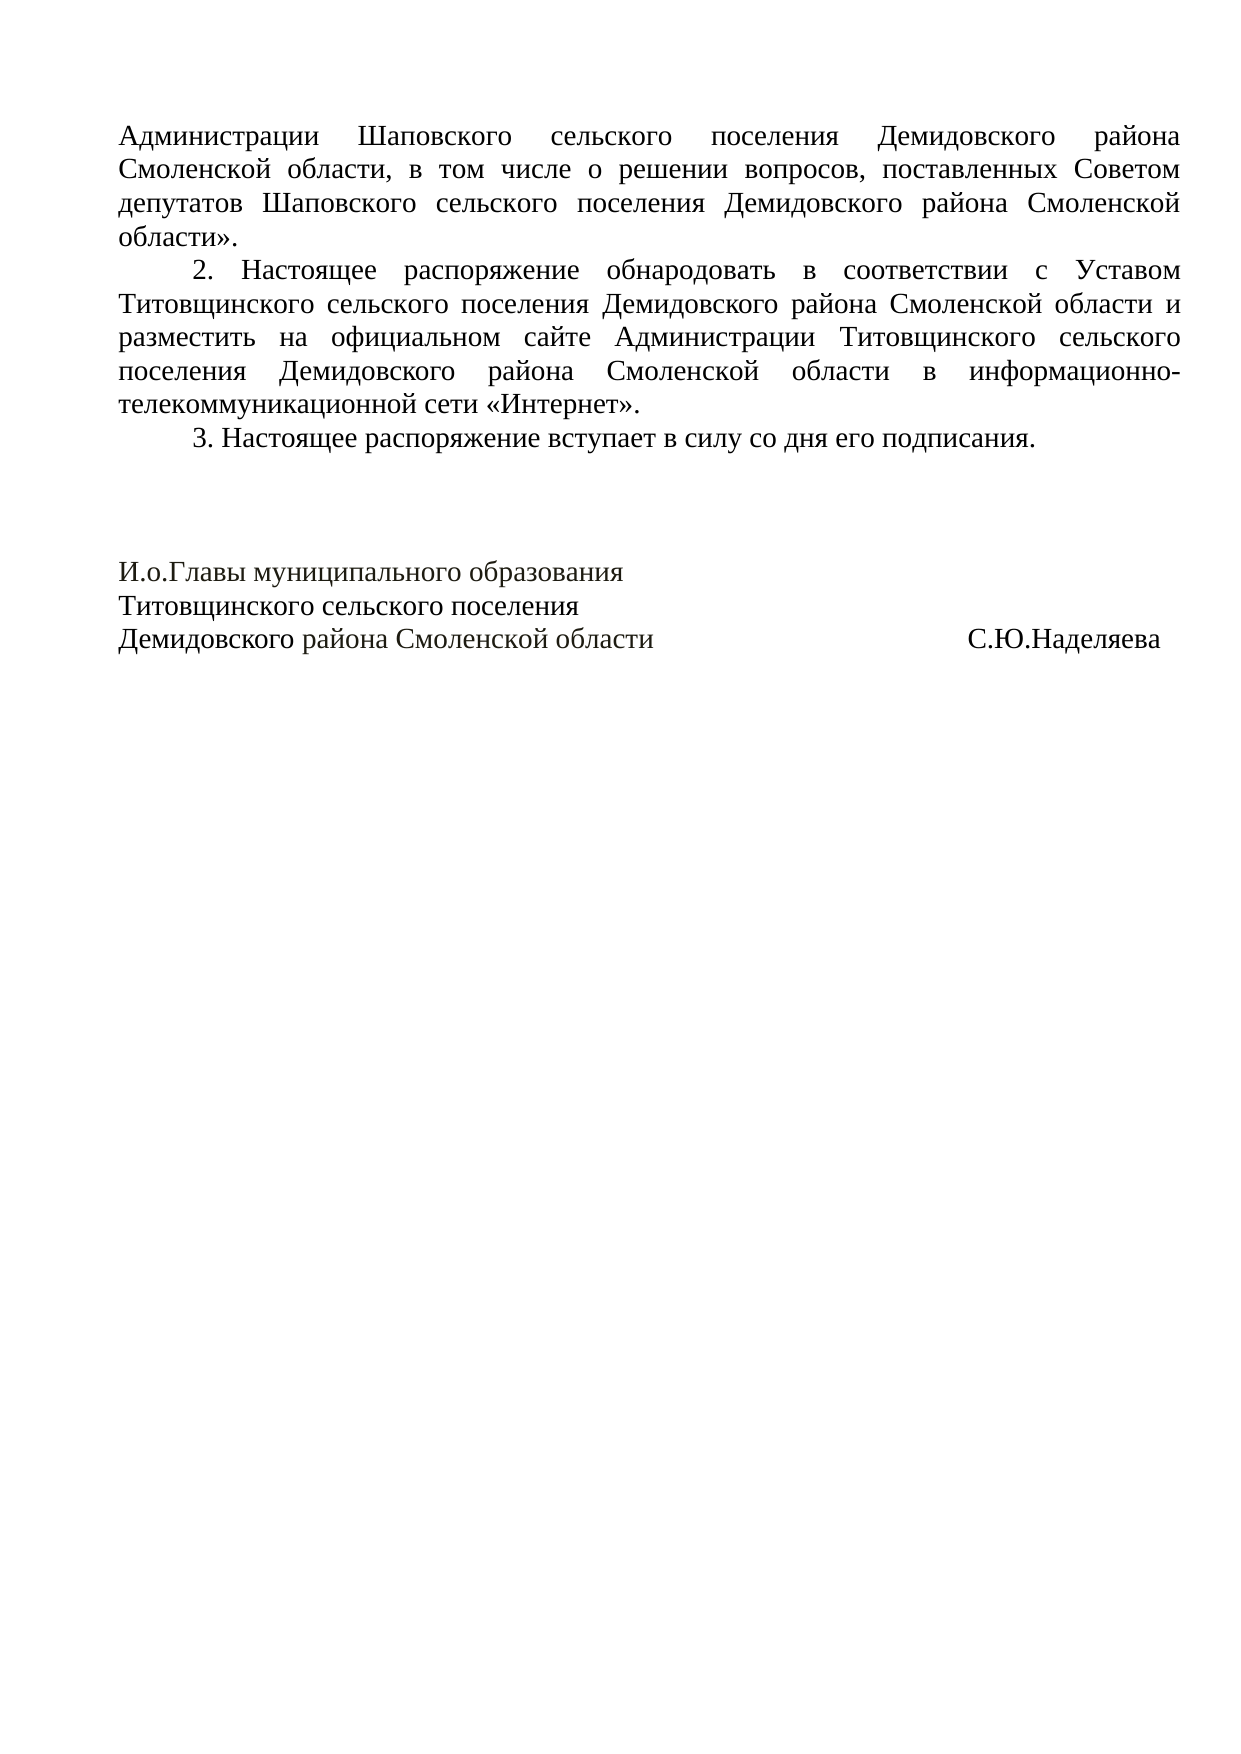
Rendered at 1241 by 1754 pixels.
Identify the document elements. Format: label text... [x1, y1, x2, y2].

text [118, 118, 1181, 252]
text Демидовского района Смоленской области С.Ю.Наделяева [118, 621, 1181, 655]
text Титовщинского сельского поселения [118, 588, 1181, 621]
text 3. Настоящее распоряжение вступает в силу со дня его подписания. [118, 420, 1181, 453]
text И.о.Главы муниципального образования [118, 554, 1181, 588]
text 2. Настоящее распоряжение обнародовать в соответствии с Уставом Титовщинского сельского поселения Демидовского района Смоленской области и разместить на официальном сайте Администрации Титовщинского сельского поселения Демидовского района Смоленской области в информационно-телекоммуникационной сети «Интернет». [118, 252, 1181, 420]
